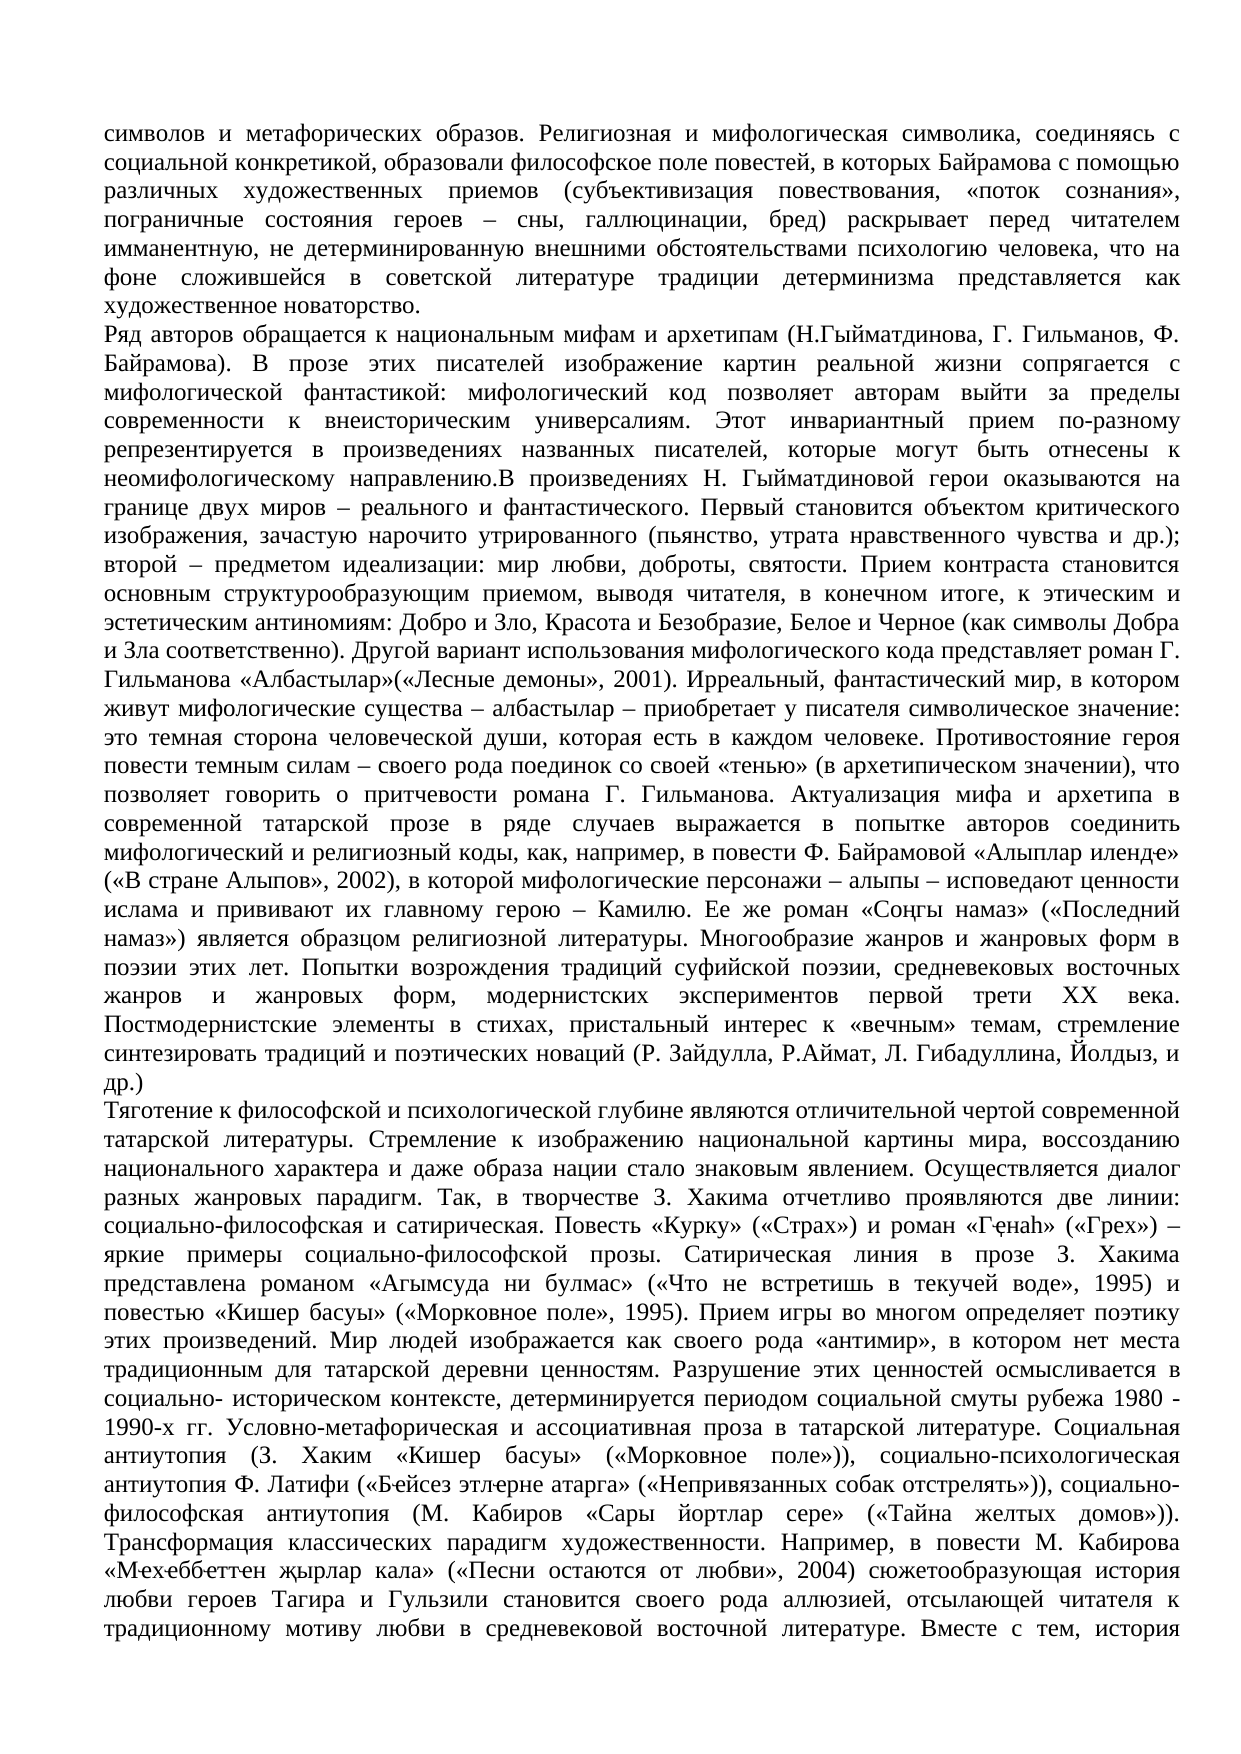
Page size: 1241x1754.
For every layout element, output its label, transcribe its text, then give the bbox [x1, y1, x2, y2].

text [103, 118, 1181, 319]
text Ряд авторов обращается к национальным мифам и архетипам (Н.Гыйматдинова, Г. Гильманов, Ф. Байрамова). В прозе этих писателей изображение картин реальной жизни сопрягается с мифологической фантастикой: мифологический код позволяет авторам выйти за пределы современности к внеисторическим универсалиям. Этот инвариантный прием по-разному репрезентируется в произведениях названных писателей, которые могут быть отнесены к неомифологическому направлению.В произведениях Н. Гыйматдиновой герои оказываются на границе двух миров – реального и фантастического. Первый становится объектом критического изображения, зачастую нарочито утрированного (пьянство, утрата нравственного чувства и др.); второй – предметом идеализации: мир любви, доброты, святости. Прием контраста становится основным структурообразующим приемом, выводя читателя, в конечном итоге, к этическим и эстетическим антиномиям: Добро и Зло, Красота и Безобразие, Белое и Черное (как символы Добра и Зла соответственно). Другой вариант использования мифологического кода представляет роман Г. Гильманова «Албастылар»(«Лесные демоны», 2001). Ирреальный, фантастический мир, в котором живут мифологические существа – албастылар – приобретает у писателя символическое значение: это темная сторона человеческой души, которая есть в каждом человеке. Противостояние героя повести темным силам – своего рода поединок со своей «тенью» (в архетипическом значении), что позволяет говорить о притчевости романа Г. Гильманова. Актуализация мифа и архетипа в современной татарской прозе в ряде случаев выражается в попытке авторов соединить мифологический и религиозный коды, как, например, в повести Ф. Байрамовой «Алыплар илендҽ» («В стране Алыпов», 2002), в которой мифологические персонажи – алыпы – исповедают ценности ислама и прививают их главному герою – Камилю. Ее же роман «Соңгы намаз» («Последний намаз») является образцом религиозной литературы. Многообразие жанров и жанровых форм в поэзии этих лет. Попытки возрождения традиций суфийской поэзии, средневековых восточных жанров и жанровых форм, модернистских экспериментов первой трети ХХ века. Постмодернистские элементы в стихах, пристальный интерес к «вечным» темам, стремление синтезировать традиций и поэтических новаций (Р. Зайдулла, Р.Аймат, Л. Гибадуллина, Йолдыз, и др.) [103, 319, 1181, 1096]
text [103, 1096, 1181, 1642]
